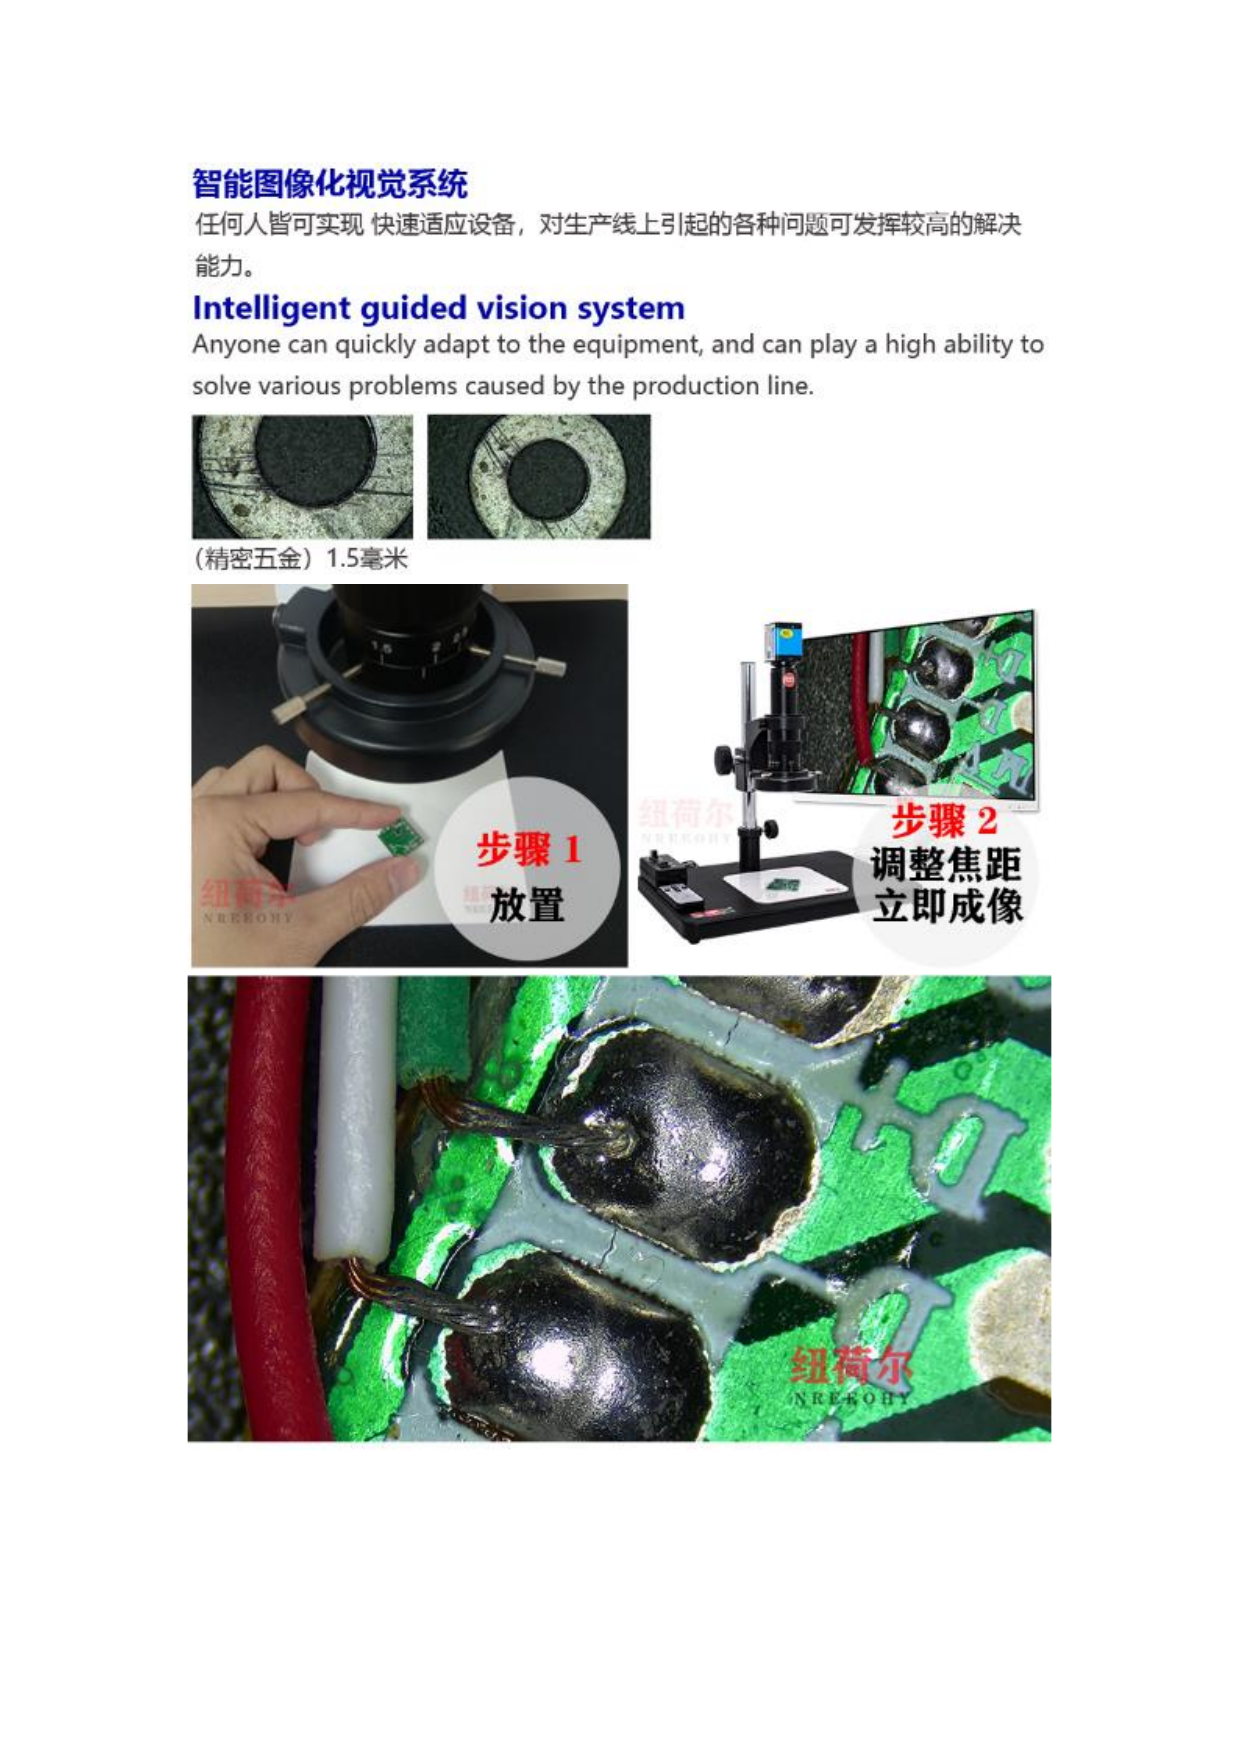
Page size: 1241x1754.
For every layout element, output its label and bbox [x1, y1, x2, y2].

picture [187, 584, 1052, 970]
picture [187, 974, 1052, 1462]
picture [187, 162, 1052, 578]
